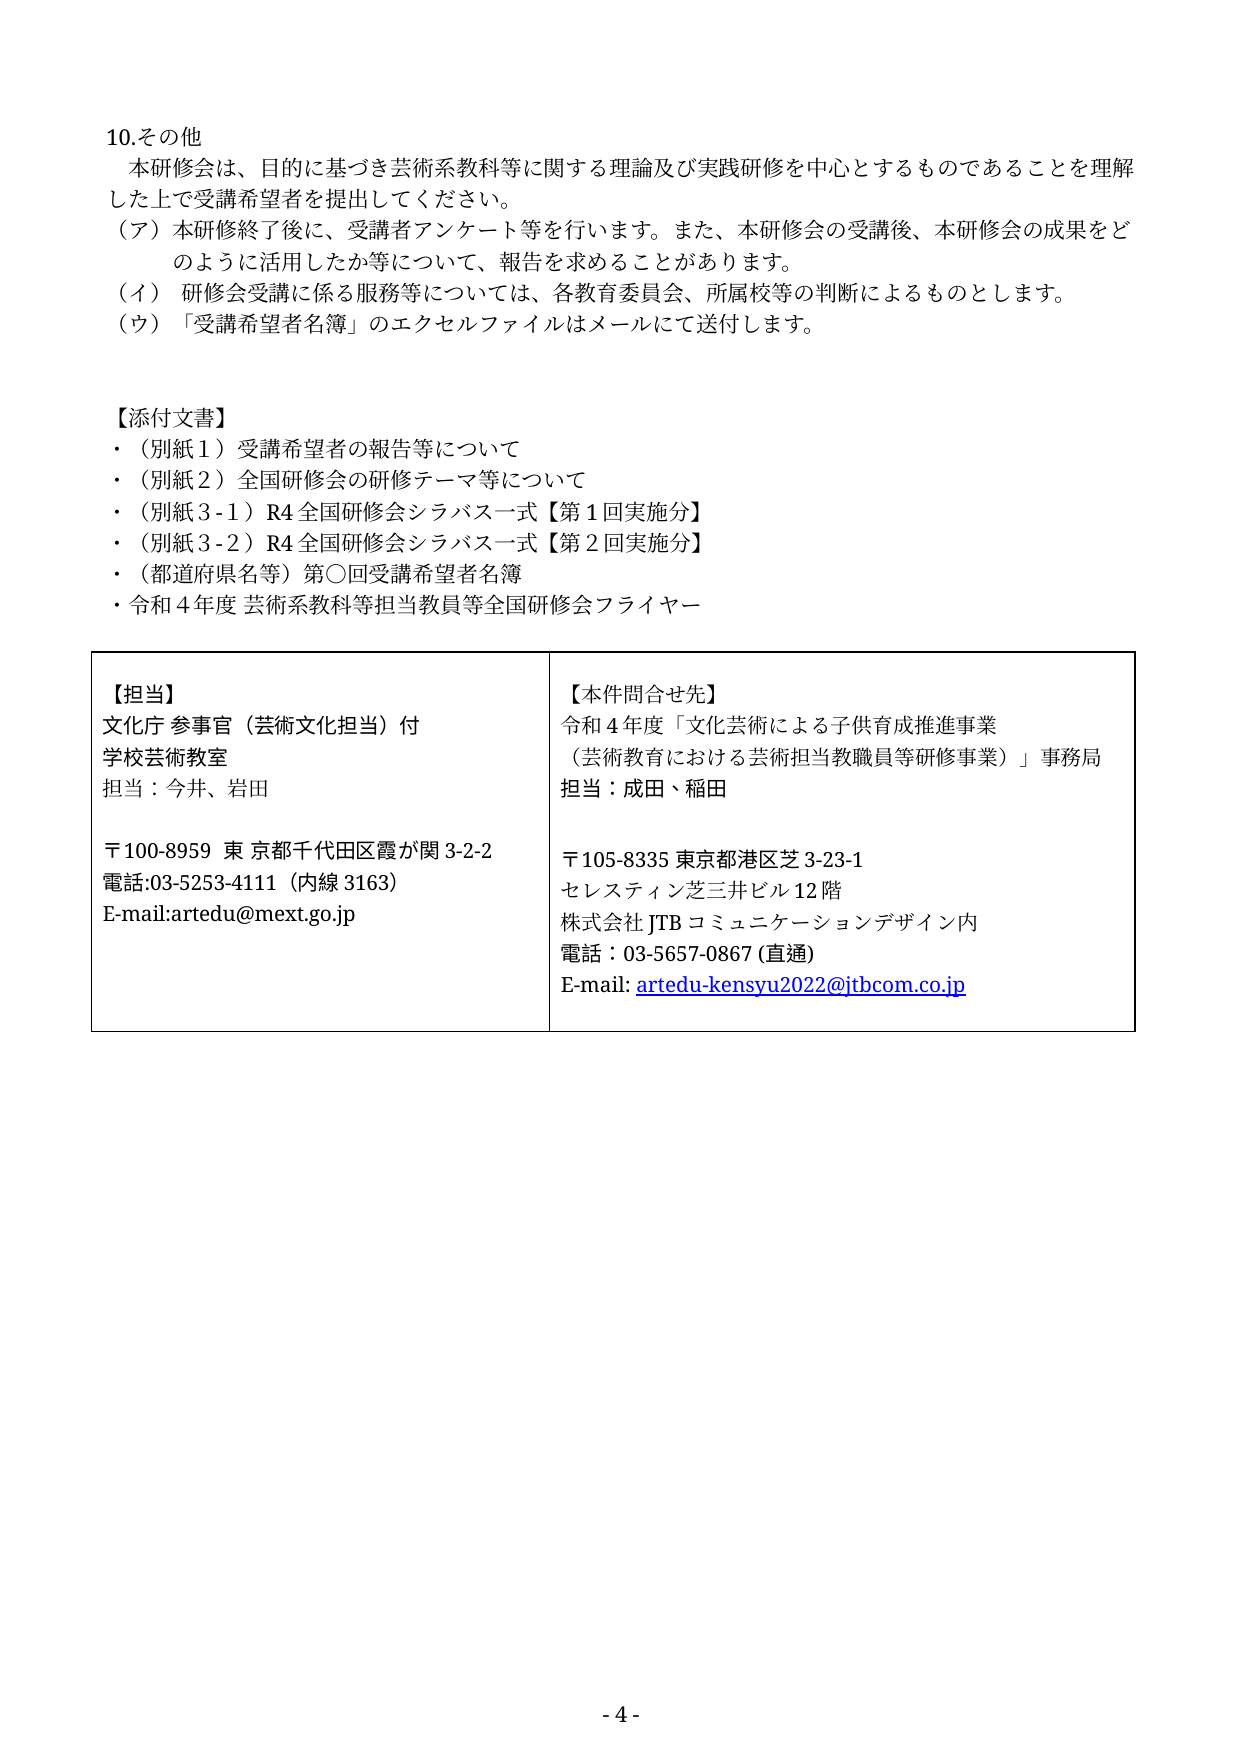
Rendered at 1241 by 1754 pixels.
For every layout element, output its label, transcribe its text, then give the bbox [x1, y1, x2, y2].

text ・（別紙３-１）R4全国研修会シラバス一式【第1回実施分】 [106, 495, 1135, 526]
text 【添付文書】 [106, 401, 1135, 433]
text ・（別紙３-２）R4全国研修会シラバス一式【第２回実施分】 [106, 526, 1135, 558]
text ・（都道府県名等）第○回受講希望者名簿 [106, 558, 1135, 589]
list 研修会受講に係る服務等については、各教育委員会、所属校等の判断によるものとします。 [106, 276, 1135, 307]
text ・令和４年度 芸術系教科等担当教員等全国研修会フライヤー [106, 589, 1135, 620]
text ・（別紙１）受講希望者の報告等について [106, 433, 1135, 464]
text （ウ）「受講希望者名簿」のエクセルファイルはメールにて送付します。 [106, 307, 1135, 339]
text 10.その他 [106, 120, 1135, 151]
text ・（別紙２）全国研修会の研修テーマ等について [106, 464, 1135, 495]
table_header 【担当】 文化庁 参事官（芸術文化担当）付 学校芸術教室 担当：今井、岩田 〒100-8959 東京都千代田区霞が関3-2-2 電話:03-5253-4111（内線3163） E-mail:artedu@mext.go.jp [92, 653, 549, 1031]
text （ア）本研修終了後に、受講者アンケート等を行います。また、本研修会の受講後、本研修会の成果をどのように活用したか等について、報告を求めることがあります。 [106, 214, 1135, 276]
table_header 【本件問合せ先】 令和4年度「文化芸術による子供育成推進事業 （芸術教育における芸術担当教職員等研修事業）」事務局 担当：成田、稲田 〒105‐8335 東京都港区芝3‐23‐1 セレスティン芝三井ビル12階 株式会社JTBコミュニケーションデザイン内 電話：03-5657-0867 (直通) E-mail: artedu-kensyu2022@jtbcom.co.jp [550, 653, 1134, 1031]
text 本研修会は、目的に基づき芸術系教科等に関する理論及び実践研修を中心とするものであることを理解した上で受講希望者を提出してください。 [106, 151, 1135, 214]
